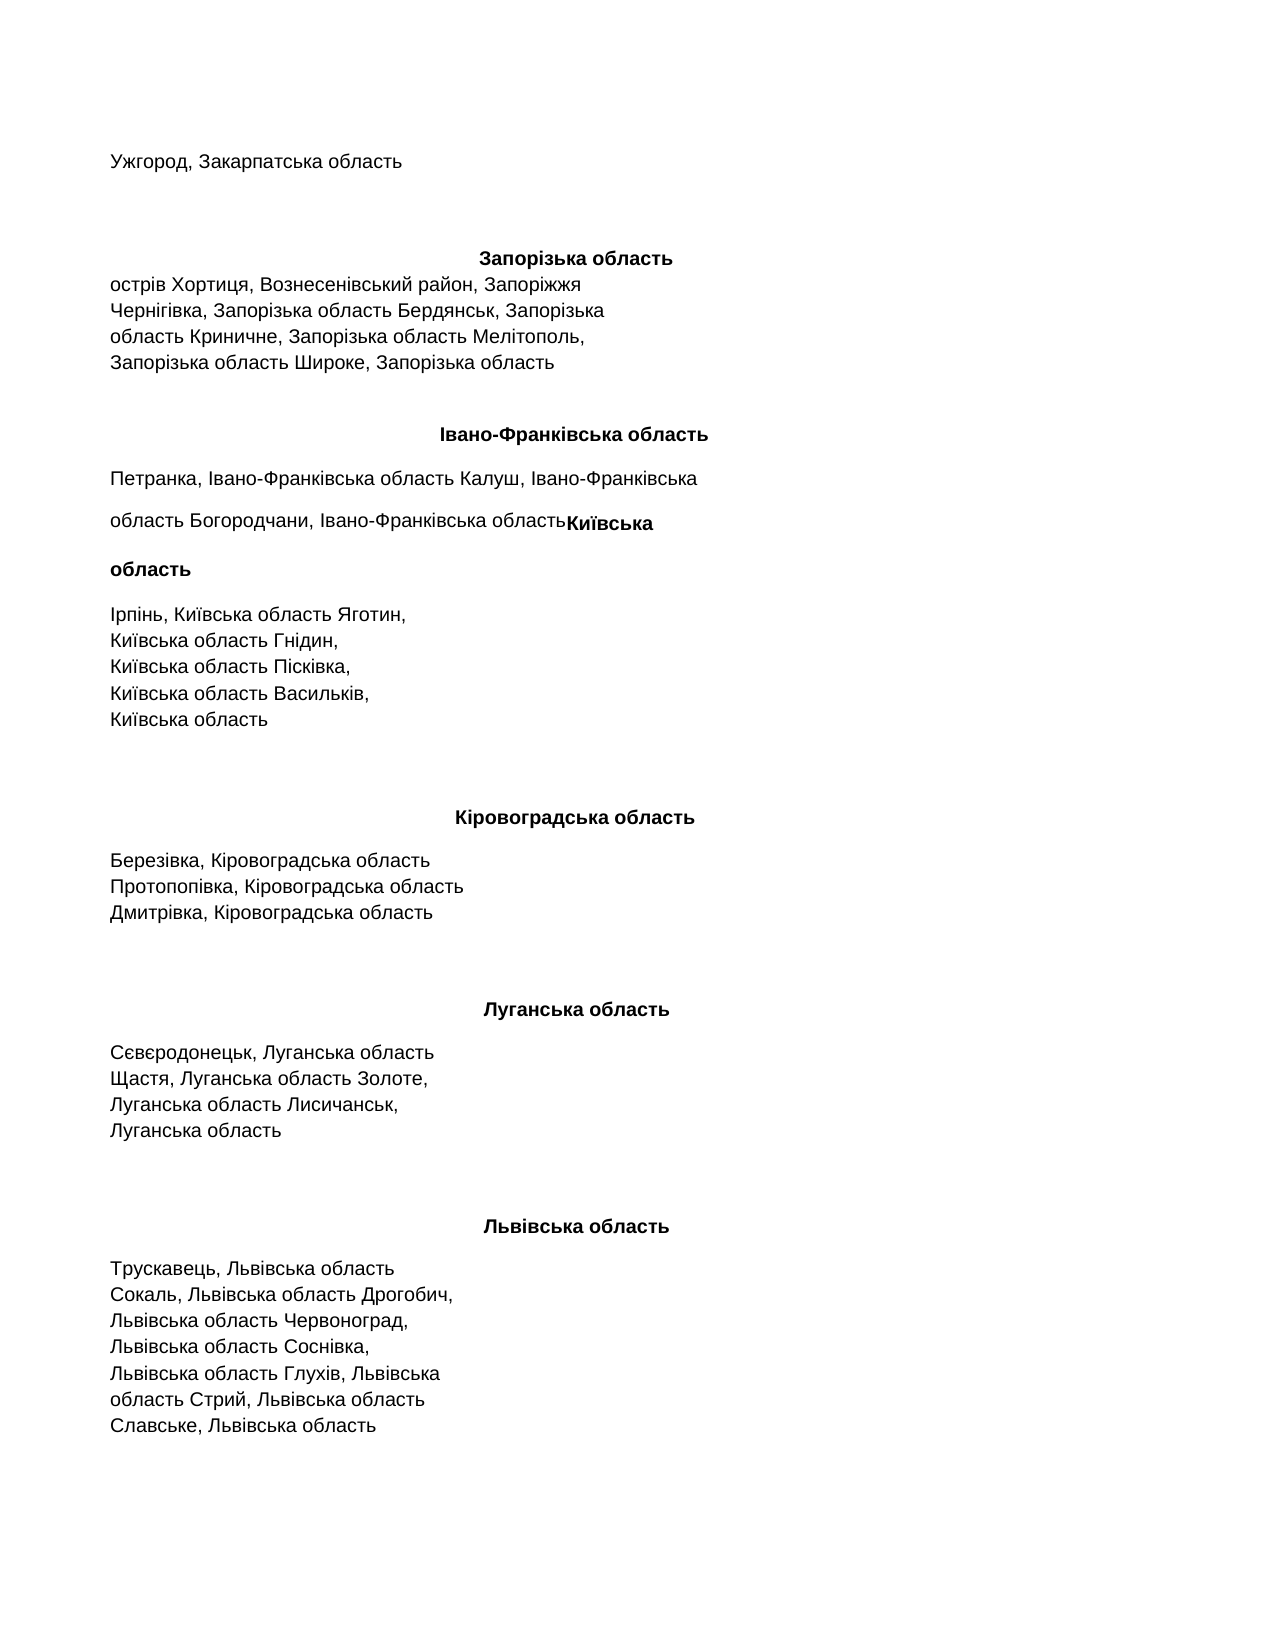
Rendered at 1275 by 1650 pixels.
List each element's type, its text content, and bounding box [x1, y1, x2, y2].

text острів Хортиця, Вознесенівський район, Запоріжжя Чернігівка, Запорізька область Бердянськ, Запорізька область Криничне, Запорізька область Мелітополь, Запорізька область Широке, Запорізька область [110, 272, 639, 373]
text Ірпінь, Київська область Яготин, Київська область Гнідин, Київська область Пісківка, Київська область Васильків, Київська область [110, 603, 417, 730]
text Ужгород, Закарпатська область [110, 150, 452, 173]
text Березівка, Кіровоградська область Протопопівка, Кіровоградська область Дмитрівка, Кіровоградська область [110, 848, 516, 923]
text Сєвєродонецьк, Луганська область Щастя, Луганська область Золоте, Луганська область Лисичанськ, Луганська область [110, 1041, 484, 1142]
text Львівська область [483, 1215, 714, 1238]
text Івано-Франківська область [439, 423, 758, 446]
text Запорізька область [479, 246, 718, 269]
text Трускавець, Львівська область Сокаль, Львівська область Дрогобич, Львівська область Червоноград, Львівська область Соснівка, Львівська область Глухів, Львівська область Стрий, Львівська область Славське, Львівська область [110, 1257, 458, 1436]
text Луганська область [483, 998, 714, 1020]
text Петранка, Івано-Франківська область Калуш, Івано-Франківська область Богородчани, Івано-Франківська областьКиївська область [110, 467, 707, 580]
text Кіровоградська область [455, 806, 743, 828]
